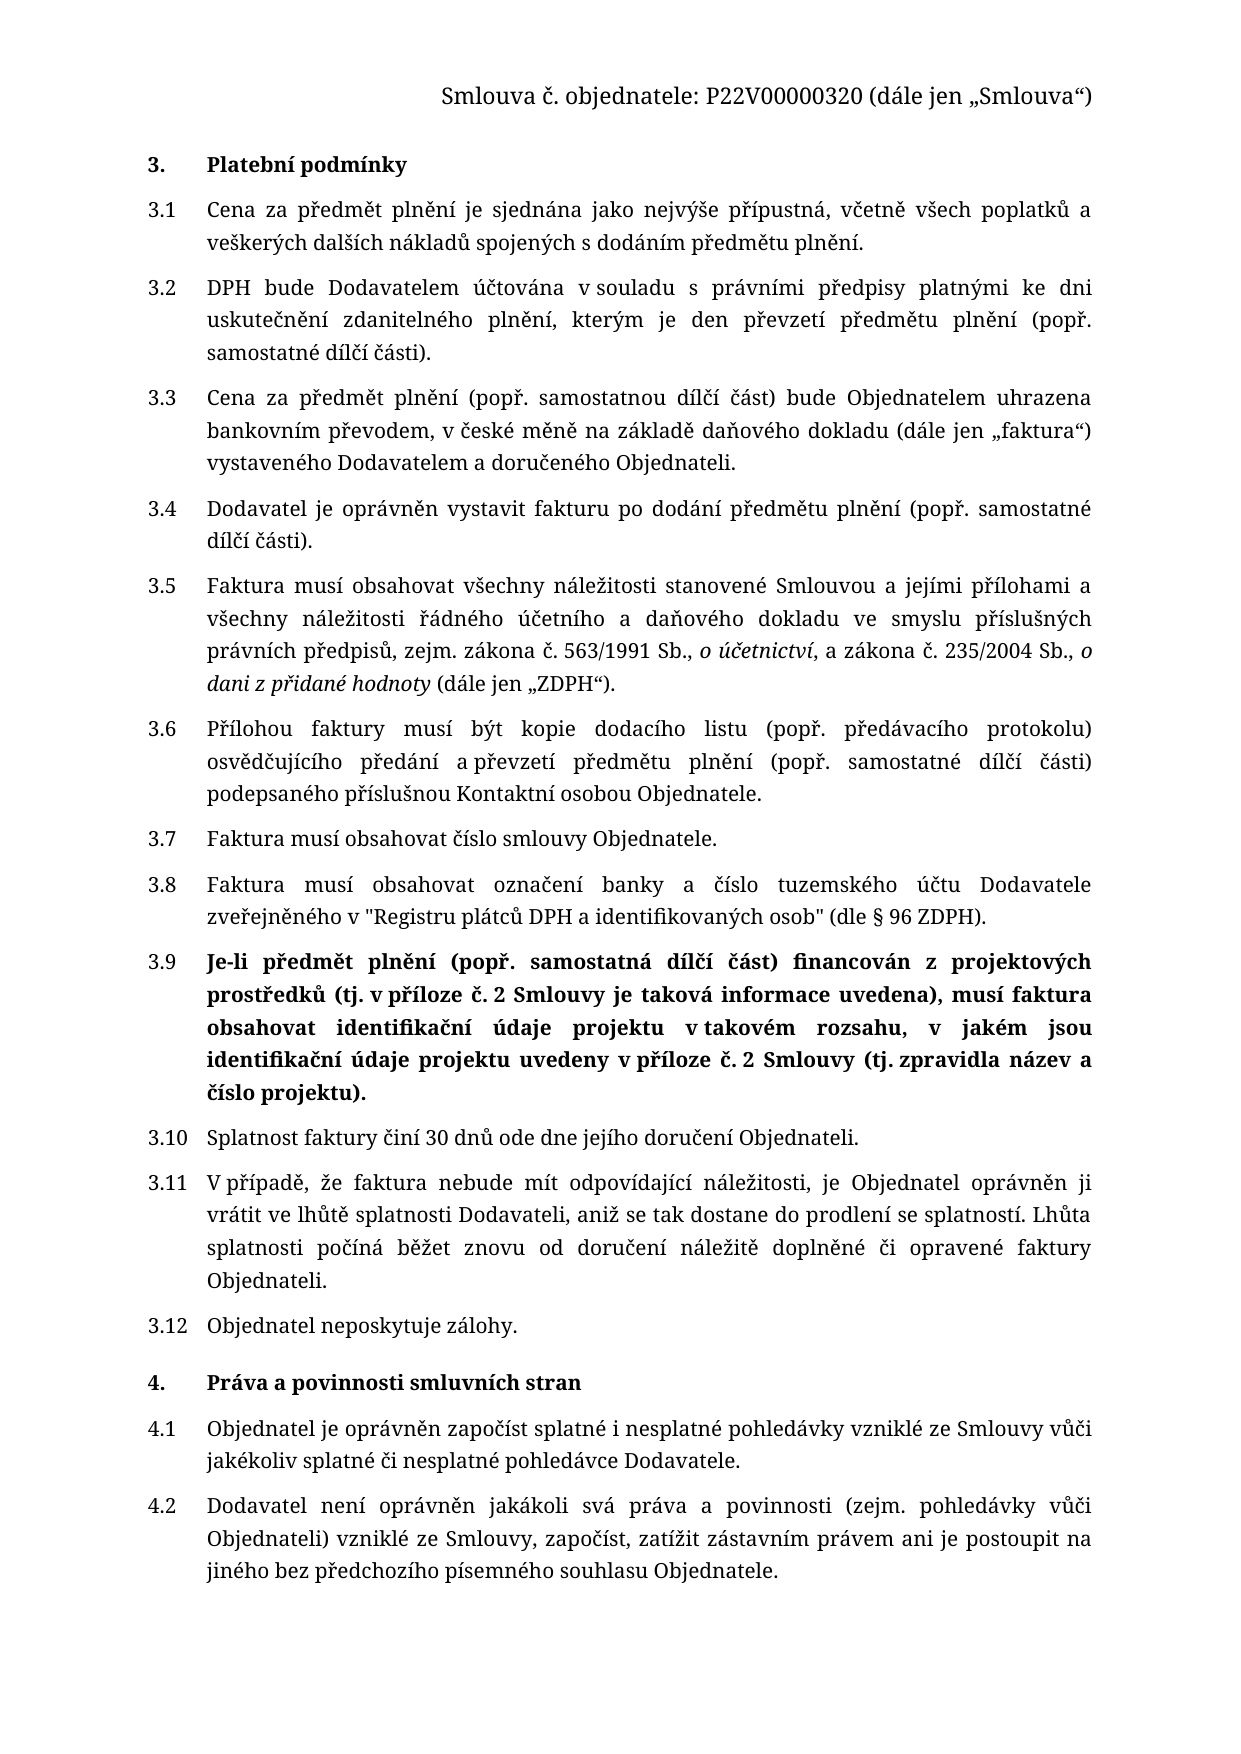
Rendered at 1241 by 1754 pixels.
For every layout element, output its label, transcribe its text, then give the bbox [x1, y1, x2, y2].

list Cena za předmět plnění je sjednána jako nejvýše přípustná, včetně všech poplatků a veškerých dalších nákladů spojených s dodáním předmětu plnění. [148, 195, 1093, 256]
list DPH bude Dodavatelem účtována v souladu s právními předpisy platnými ke dni uskutečnění zdanitelného plnění, kterým je den převzetí předmětu plnění (popř. samostatné dílčí části). [148, 273, 1093, 367]
list Objednatel neposkytuje zálohy. [148, 1311, 1093, 1339]
list Je-li předmět plnění (popř. samostatná dílčí část) financován z projektových prostředků (tj. v příloze č. 2 Smlouvy je taková informace uvedena), musí faktura obsahovat identifikační údaje projektu v takovém rozsahu, v jakém jsou identifikační údaje projektu uvedeny v příloze č. 2 Smlouvy (tj. zpravidla název a číslo projektu). [148, 947, 1093, 1106]
list Faktura musí obsahovat číslo smlouvy Objednatele. [148, 824, 1093, 853]
list Faktura musí obsahovat označení banky a číslo tuzemského účtu Dodavatele zveřejněného v "Registru plátců DPH a identifikovaných osob" (dle § 96 ZDPH). [148, 870, 1093, 931]
list Splatnost faktury činí 30 dnů ode dne jejího doručení Objednateli. [148, 1123, 1093, 1151]
list Faktura musí obsahovat všechny náležitosti stanovené Smlouvou a jejími přílohami a všechny náležitosti řádného účetního a daňového dokladu ve smyslu příslušných právních předpisů, zejm. zákona č. 563/1991 Sb., o účetnictví, a zákona č. 235/2004 Sb., o dani z přidané hodnoty (dále jen „ZDPH“). [148, 571, 1093, 698]
list V případě, že faktura nebude mít odpovídající náležitosti, je Objednatel oprávněn ji vrátit ve lhůtě splatnosti Dodavateli, aniž se tak dostane do prodlení se splatností. Lhůta splatnosti počíná běžet znovu od doručení náležitě doplněné či opravené faktury Objednateli. [148, 1168, 1093, 1294]
list Dodavatel není oprávněn jakákoli svá práva a povinnosti (zejm. pohledávky vůči Objednateli) vzniklé ze Smlouvy, započíst, zatížit zástavním právem ani je postoupit na jiného bez předchozího písemného souhlasu Objednatele. [148, 1491, 1093, 1585]
list Práva a povinnosti smluvních stran [148, 1368, 1093, 1397]
list Cena za předmět plnění (popř. samostatnou dílčí část) bude Objednatelem uhrazena bankovním převodem, v české měně na základě daňového dokladu (dále jen „faktura“) vystaveného Dodavatelem a doručeného Objednateli. [148, 383, 1093, 477]
list Dodavatel je oprávněn vystavit fakturu po dodání předmětu plnění (popř. samostatné dílčí části). [148, 494, 1093, 555]
list Platební podmínky [148, 150, 1093, 179]
list Přílohou faktury musí být kopie dodacího listu (popř. předávacího protokolu) osvědčujícího předání a převzetí předmětu plnění (popř. samostatné dílčí části) podepsaného příslušnou Kontaktní osobou Objednatele. [148, 714, 1093, 808]
list Objednatel je oprávněn započíst splatné i nesplatné pohledávky vzniklé ze Smlouvy vůči jakékoliv splatné či nesplatné pohledávce Dodavatele. [148, 1414, 1093, 1475]
